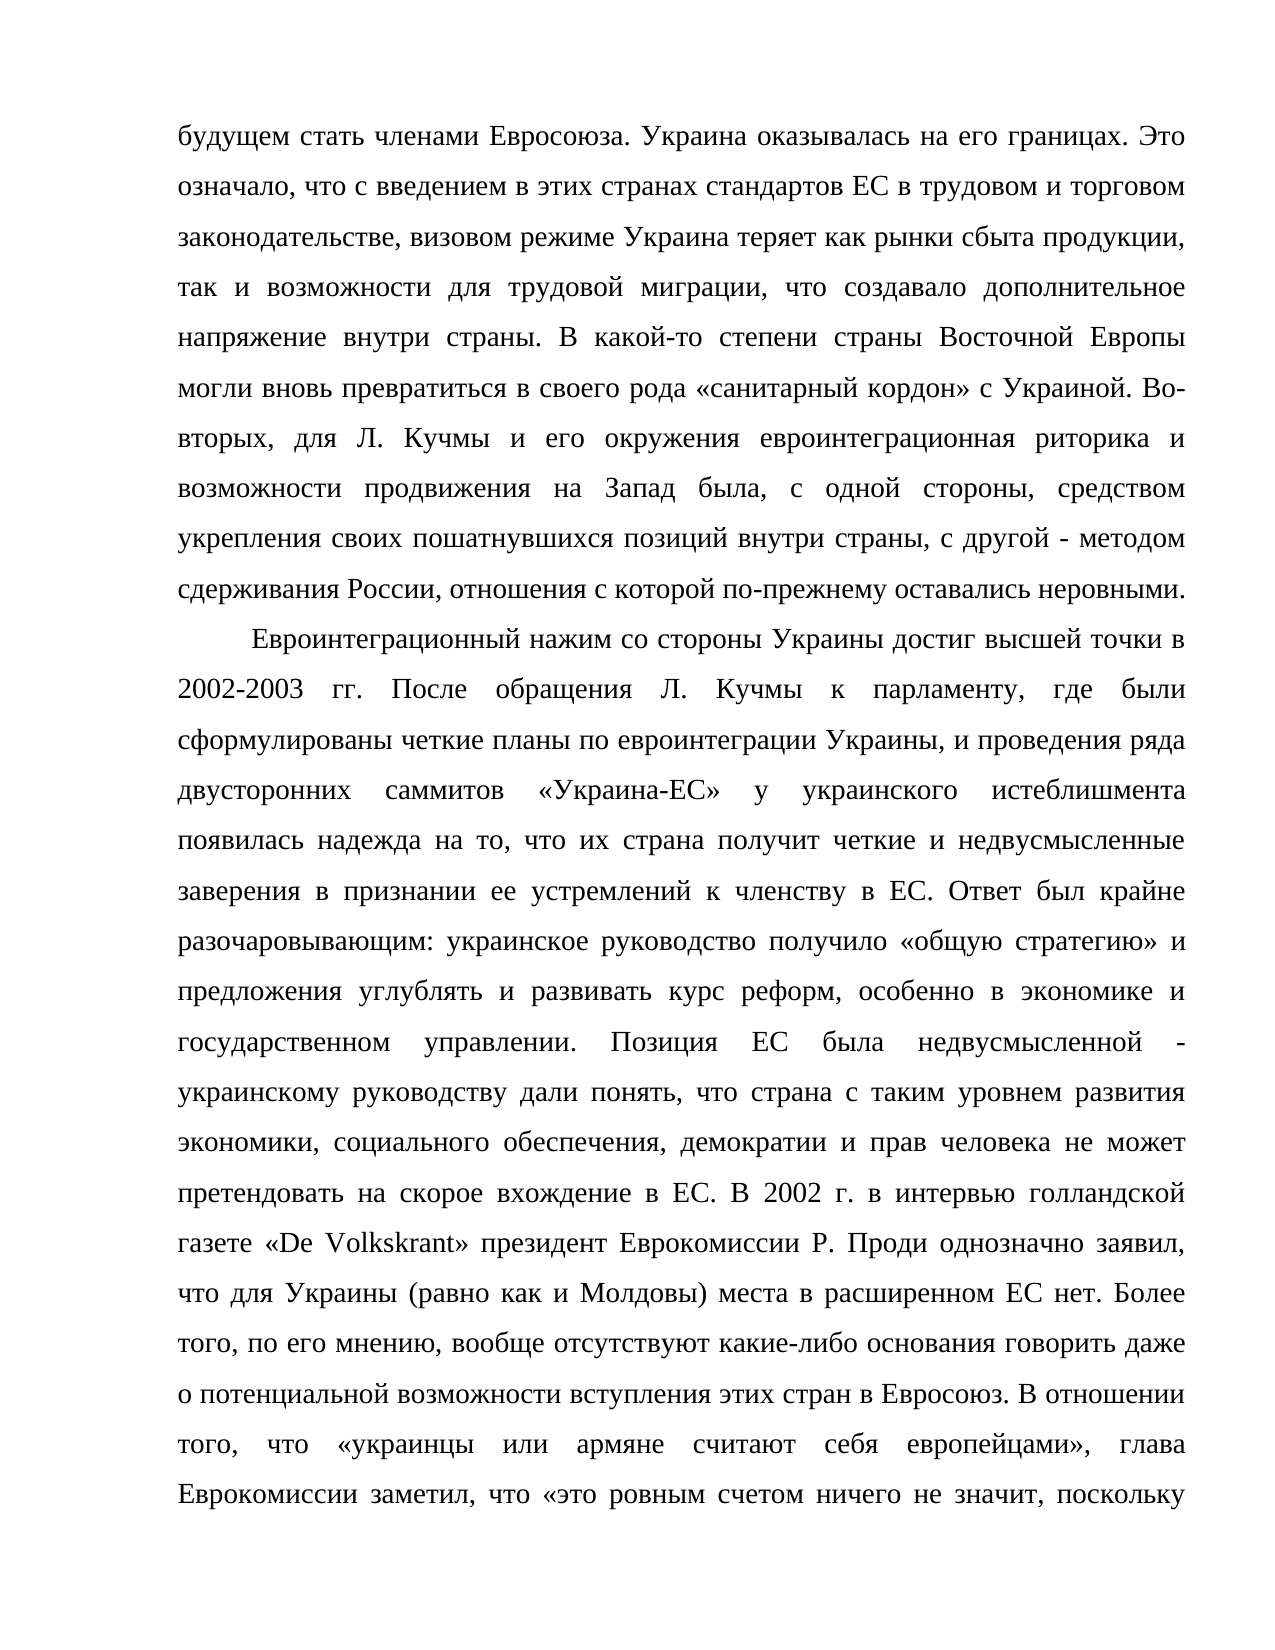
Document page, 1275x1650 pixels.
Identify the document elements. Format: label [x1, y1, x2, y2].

text [177, 621, 1186, 1510]
text [177, 118, 1186, 604]
